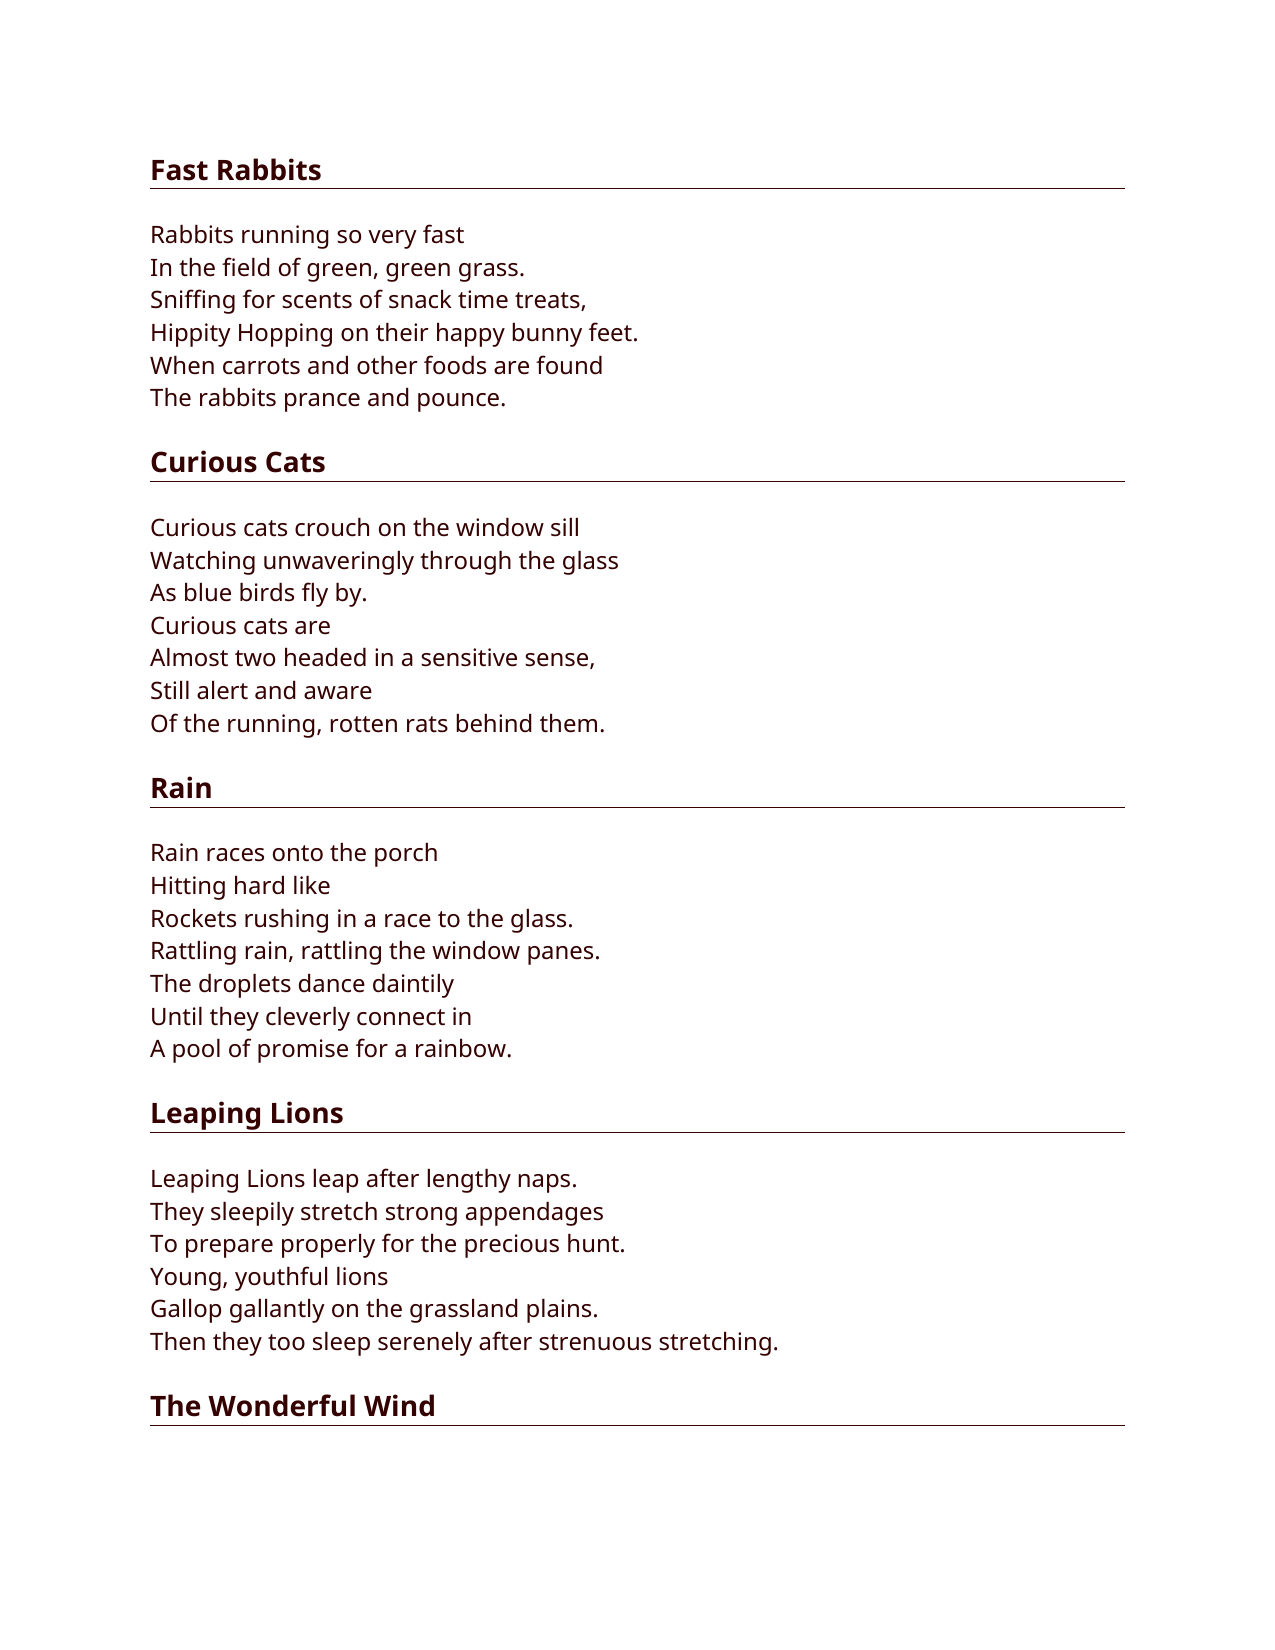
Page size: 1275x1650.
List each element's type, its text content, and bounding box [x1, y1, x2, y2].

text Curious Cats [150, 443, 1125, 481]
text Fast Rabbits [150, 150, 1125, 188]
text Rain races onto the porch Hitting hard like Rockets rushing in a race to the glass. Rattling rain, rattling the window panes. The droplets dance daintily Until they cleverly connect in A pool of promise for a rainbow. [150, 836, 1125, 1064]
text Leaping Lions leap after lengthy naps. They sleepily stretch strong appendages To prepare properly for the precious hunt. Young, youthful lions Gallop gallantly on the grassland plains. Then they too sleep serenely after strenuous stretching. [150, 1162, 1125, 1357]
text Rain [150, 768, 1125, 807]
text Leaping Lions [150, 1094, 1125, 1132]
text The Wonderful Wind [150, 1386, 1125, 1425]
text Rabbits running so very fast In the field of green, green grass. Sniffing for scents of snack time treats, Hippity Hopping on their happy bunny feet. When carrots and other foods are found The rabbits prance and pounce. [150, 218, 1125, 414]
text Curious cats crouch on the window sill Watching unwaveringly through the glass As blue birds fly by. Curious cats are Almost two headed in a sensitive sense, Still alert and aware Of the running, rotten rats behind them. [150, 511, 1125, 739]
